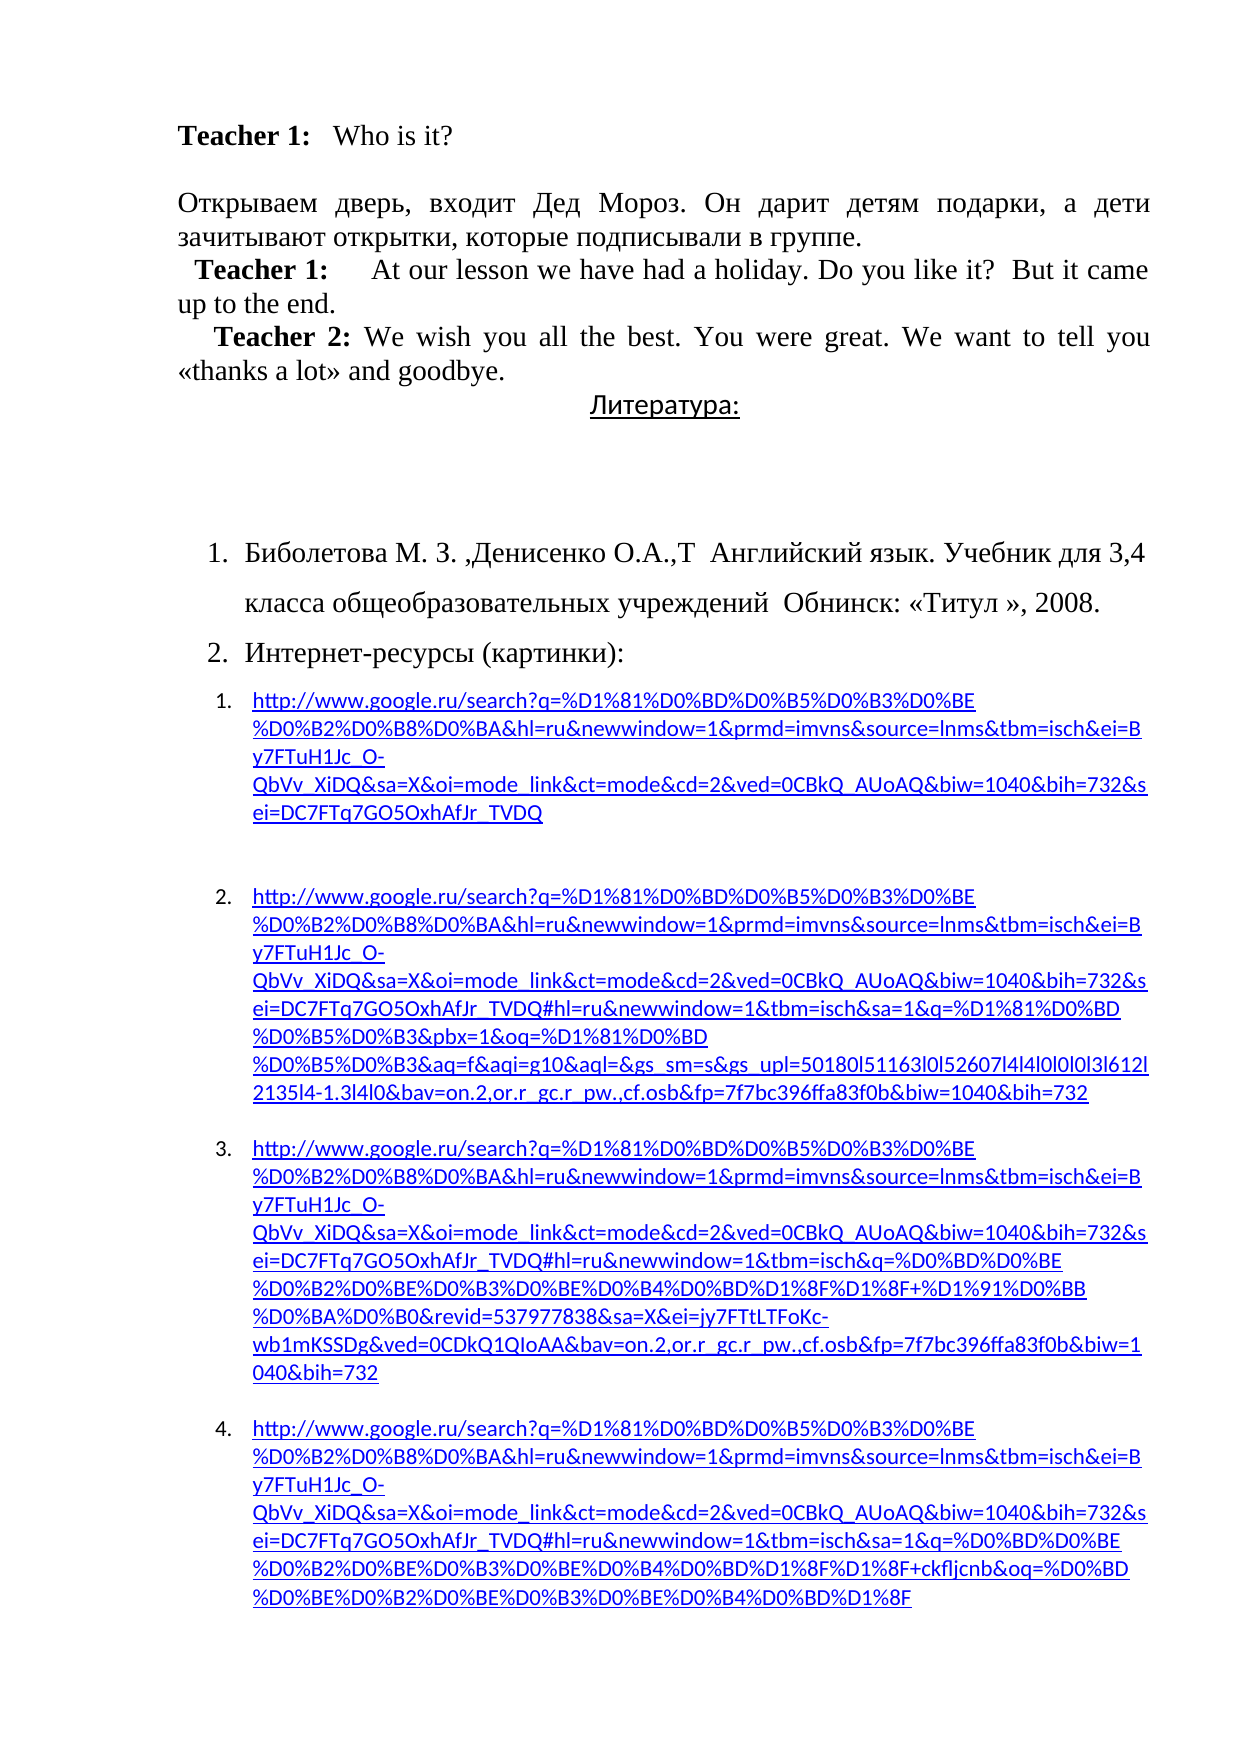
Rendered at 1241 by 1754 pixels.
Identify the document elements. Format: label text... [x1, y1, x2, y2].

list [215, 1414, 1152, 1611]
list http://www.google.ru/search?q=%D1%81%D0%BD%D0%B5%D0%B3%D0%BE%D0%B2%D0%B8%D0%BA&hl=ru&newwindow=1&prmd=imvns&source=lnms&tbm=isch&ei=By7FTuH1Jc_O-QbVv_XiDQ&sa=X&oi=mode_link&ct=mode&cd=2&ved=0CBkQ_AUoAQ&biw=1040&bih=732&sei=DC7FTq7GO5OxhAfJr_TVDQ#hl=ru&newwindow=1&tbm=isch&sa=1&q=%D1%81%D0%BD%D0%B5%D0%B3&pbx=1&oq=%D1%81%D0%BD%D0%B5%D0%B3&aq=f&aqi=g10&aql=&gs_sm=s&gs_upl=50180l51163l0l52607l4l4l0l0l0l3l612l2135l4-1.3l4l0&bav=on.2,or.r_gc.r_pw.,cf.osb&fp=7f7bc396ffa83f0b&biw=1040&bih=732 [215, 882, 1152, 1106]
text Литература: [177, 386, 1152, 422]
text Teacher 2: We wish you all the best. You were great. We want to tell you «thanks a lot» and goodbye. [177, 319, 1152, 386]
text Открываем дверь, входит Дед Мороз. Он дарит детям подарки, а дети зачитывают открытки, которые подписывали в группе. [177, 185, 1152, 252]
text Teacher 1: Who is it? [177, 118, 1152, 152]
list http://www.google.ru/search?q=%D1%81%D0%BD%D0%B5%D0%B3%D0%BE%D0%B2%D0%B8%D0%BA&hl=ru&newwindow=1&prmd=imvns&source=lnms&tbm=isch&ei=By7FTuH1Jc_O-QbVv_XiDQ&sa=X&oi=mode_link&ct=mode&cd=2&ved=0CBkQ_AUoAQ&biw=1040&bih=732&sei=DC7FTq7GO5OxhAfJr_TVDQ#hl=ru&newwindow=1&tbm=isch&q=%D0%BD%D0%BE%D0%B2%D0%BE%D0%B3%D0%BE%D0%B4%D0%BD%D1%8F%D1%8F+%D1%91%D0%BB%D0%BA%D0%B0&revid=537977838&sa=X&ei=jy7FTtLTFoKc-wb1mKSSDg&ved=0CDkQ1QIoAA&bav=on.2,or.r_gc.r_pw.,cf.osb&fp=7f7bc396ffa83f0b&biw=1040&bih=732 [215, 1134, 1152, 1386]
list Биболетова М. З. ,Денисенко О.А.,Т Английский язык. Учебник для 3,4 класса общеобразовательных учреждений Обнинск: «Титул », 2008. [207, 535, 1152, 619]
list http://www.google.ru/search?q=%D1%81%D0%BD%D0%B5%D0%B3%D0%BE%D0%B2%D0%B8%D0%BA&hl=ru&newwindow=1&prmd=imvns&source=lnms&tbm=isch&ei=By7FTuH1Jc_O-QbVv_XiDQ&sa=X&oi=mode_link&ct=mode&cd=2&ved=0CBkQ_AUoAQ&biw=1040&bih=732&sei=DC7FTq7GO5OxhAfJr_TVDQ [215, 686, 1152, 826]
text Teacher 1: At our lesson we have had a holiday. Do you like it? But it came up to the end. [177, 252, 1152, 319]
list Интернет-ресурсы (картинки): [207, 636, 1152, 669]
